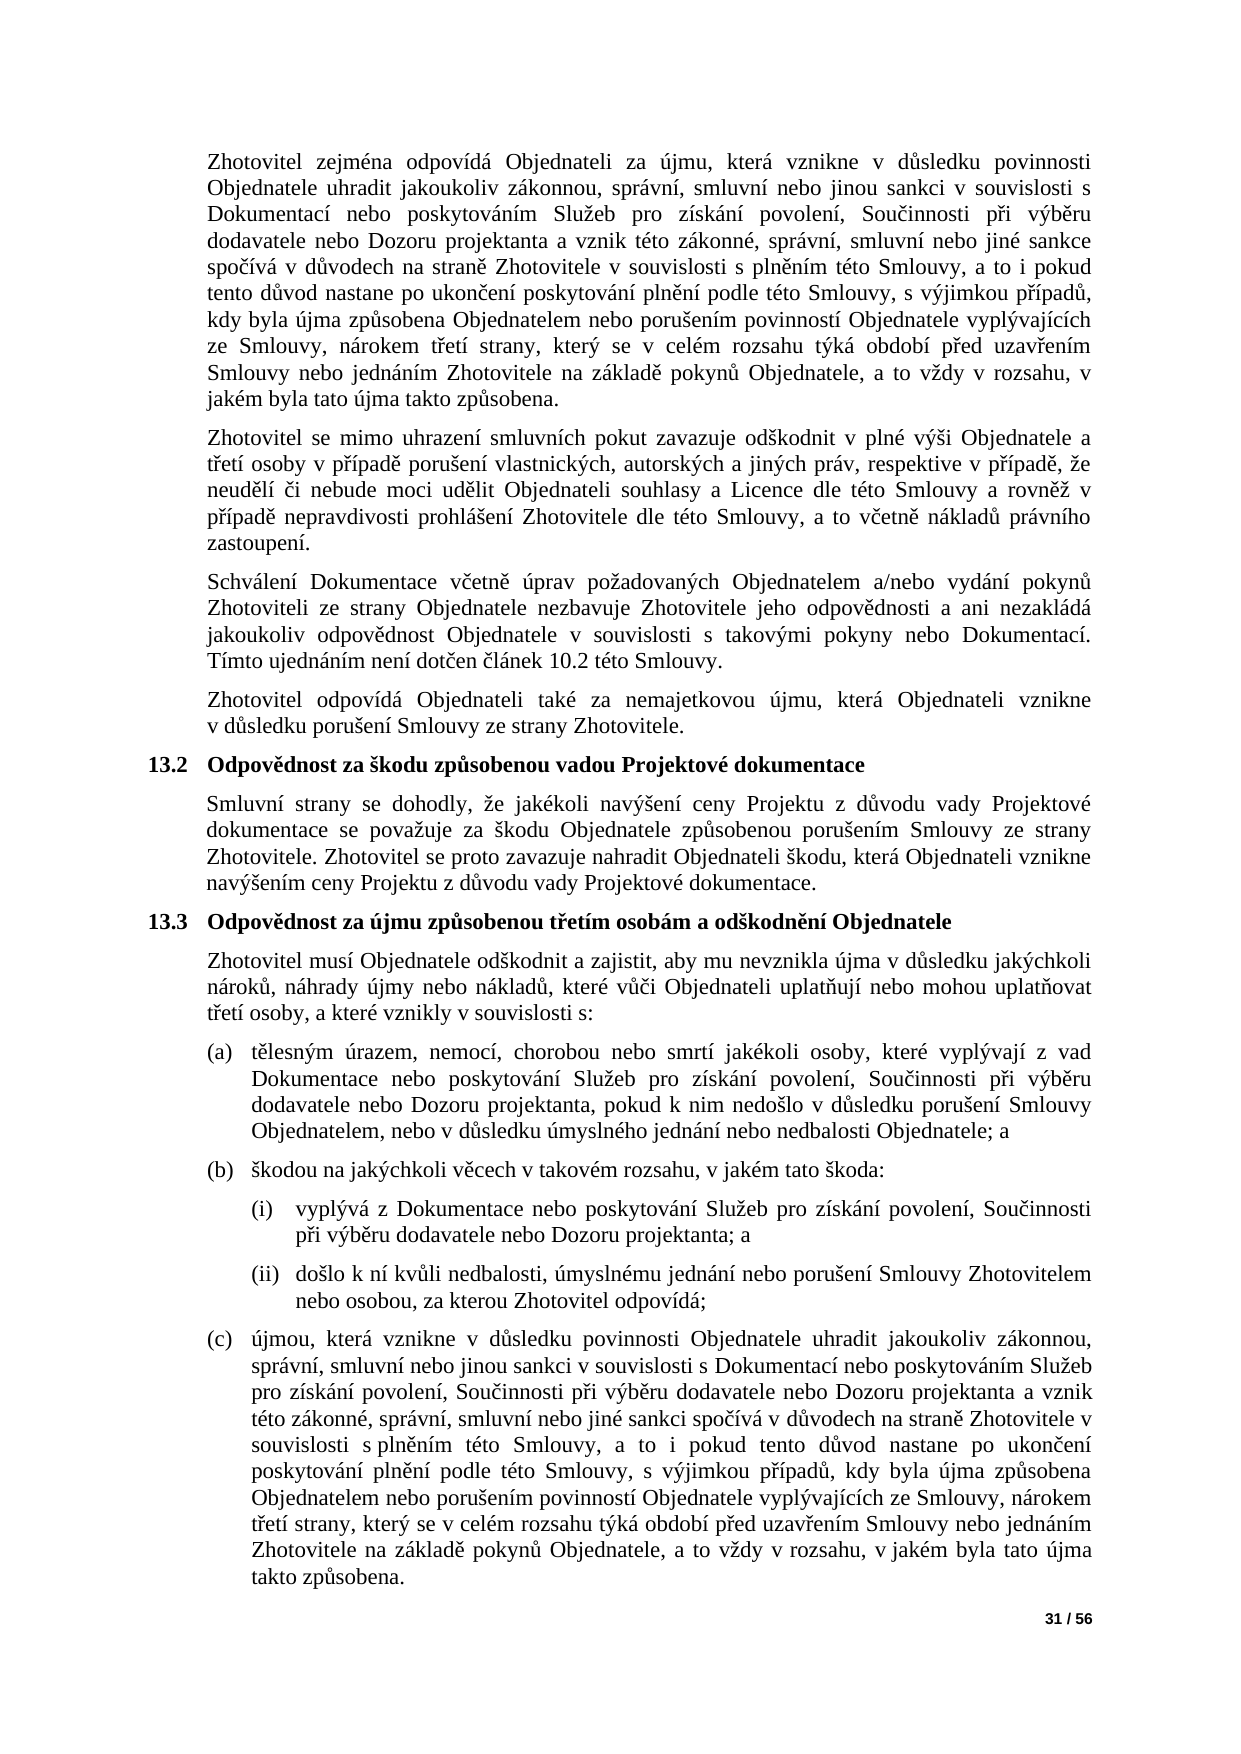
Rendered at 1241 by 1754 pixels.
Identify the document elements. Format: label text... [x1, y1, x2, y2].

text Zhotovitel se mimo uhrazení smluvních pokut zavazuje odškodnit v plné výši Objednatele a třetí osoby v případě porušení vlastnických, autorských a jiných práv, respektive v případě, že neudělí či nebude moci udělit Objednateli souhlasy a Licence dle této Smlouvy a rovněž v případě nepravdivosti prohlášení Zhotovitele dle této Smlouvy, a to včetně nákladů právního zastoupení. [207, 424, 1092, 556]
text Schválení Dokumentace včetně úprav požadovaných Objednatelem a/nebo vydání pokynů Zhotoviteli ze strany Objednatele nezbavuje Zhotovitele jeho odpovědnosti a ani nezakládá jakoukoliv odpovědnost Objednatele v souvislosti s takovými pokyny nebo Dokumentací. Tímto ujednáním není dotčen článek 10.2 této Smlouvy. [207, 568, 1092, 673]
text Odpovědnost za škodu způsobenou vadou Projektové dokumentace [148, 751, 1092, 777]
text Zhotovitel zejména odpovídá Objednateli za újmu, která vznikne v důsledku povinnosti Objednatele uhradit jakoukoliv zákonnou, správní, smluvní nebo jinou sankci v souvislosti s Dokumentací nebo poskytováním Služeb pro získání povolení, Součinnosti při výběru dodavatele nebo Dozoru projektanta a vznik této zákonné, správní, smluvní nebo jiné sankce spočívá v důvodech na straně Zhotovitele v souvislosti s plněním této Smlouvy, a to i pokud tento důvod nastane po ukončení poskytování plnění podle této Smlouvy, s výjimkou případů, kdy byla újma způsobena Objednatelem nebo porušením povinností Objednatele vyplývajících ze Smlouvy, nárokem třetí strany, který se v celém rozsahu týká období před uzavřením Smlouvy nebo jednáním Zhotovitele na základě pokynů Objednatele, a to vždy v rozsahu, v jakém byla tato újma takto způsobena. [207, 148, 1092, 411]
text tělesným úrazem, nemocí, chorobou nebo smrtí jakékoli osoby, které vyplývají z vad Dokumentace nebo poskytování Služeb pro získání povolení, Součinnosti při výběru dodavatele nebo Dozoru projektanta, pokud k nim nedošlo v důsledku porušení Smlouvy Objednatelem, nebo v důsledku úmyslného jednání nebo nedbalosti Objednatele; a [207, 1038, 1092, 1144]
text újmou, která vznikne v důsledku povinnosti Objednatele uhradit jakoukoliv zákonnou, správní, smluvní nebo jinou sankci v souvislosti s Dokumentací nebo poskytováním Služeb pro získání povolení, Součinnosti při výběru dodavatele nebo Dozoru projektanta a vznik této zákonné, správní, smluvní nebo jiné sankci spočívá v důvodech na straně Zhotovitele v souvislosti s plněním této Smlouvy, a to i pokud tento důvod nastane po ukončení poskytování plnění podle této Smlouvy, s výjimkou případů, kdy byla újma způsobena Objednatelem nebo porušením povinností Objednatele vyplývajících ze Smlouvy, nárokem třetí strany, který se v celém rozsahu týká období před uzavřením Smlouvy nebo jednáním Zhotovitele na základě pokynů Objednatele, a to vždy v rozsahu, v jakém byla tato újma takto způsobena. [207, 1326, 1092, 1589]
text škodou na jakýchkoli věcech v takovém rozsahu, v jakém tato škoda: [207, 1156, 1092, 1183]
list došlo k ní kvůli nedbalosti, úmyslnému jednání nebo porušení Smlouvy Zhotovitelem nebo osobou, za kterou Zhotovitel odpovídá; [251, 1260, 1092, 1313]
text Odpovědnost za újmu způsobenou třetím osobám a odškodnění Objednatele [148, 908, 1092, 934]
text Zhotovitel odpovídá Objednateli také za nemajetkovou újmu, která Objednateli vznikne v důsledku porušení Smlouvy ze strany Zhotovitele. [207, 686, 1092, 739]
list vyplývá z Dokumentace nebo poskytování Služeb pro získání povolení, Součinnosti při výběru dodavatele nebo Dozoru projektanta; a [251, 1195, 1092, 1248]
text Zhotovitel musí Objednatele odškodnit a zajistit, aby mu nevznikla újma v důsledku jakýchkoli nároků, náhrady újmy nebo nákladů, které vůči Objednateli uplatňují nebo mohou uplatňovat třetí osoby, a které vznikly v souvislosti s: [207, 947, 1092, 1026]
text Smluvní strany se dohodly, že jakékoli navýšení ceny Projektu z důvodu vady Projektové dokumentace se považuje za škodu Objednatele způsobenou porušením Smlouvy ze strany Zhotovitele. Zhotovitel se proto zavazuje nahradit Objednateli škodu, která Objednateli vznikne navýšením ceny Projektu z důvodu vady Projektové dokumentace. [206, 790, 1092, 895]
